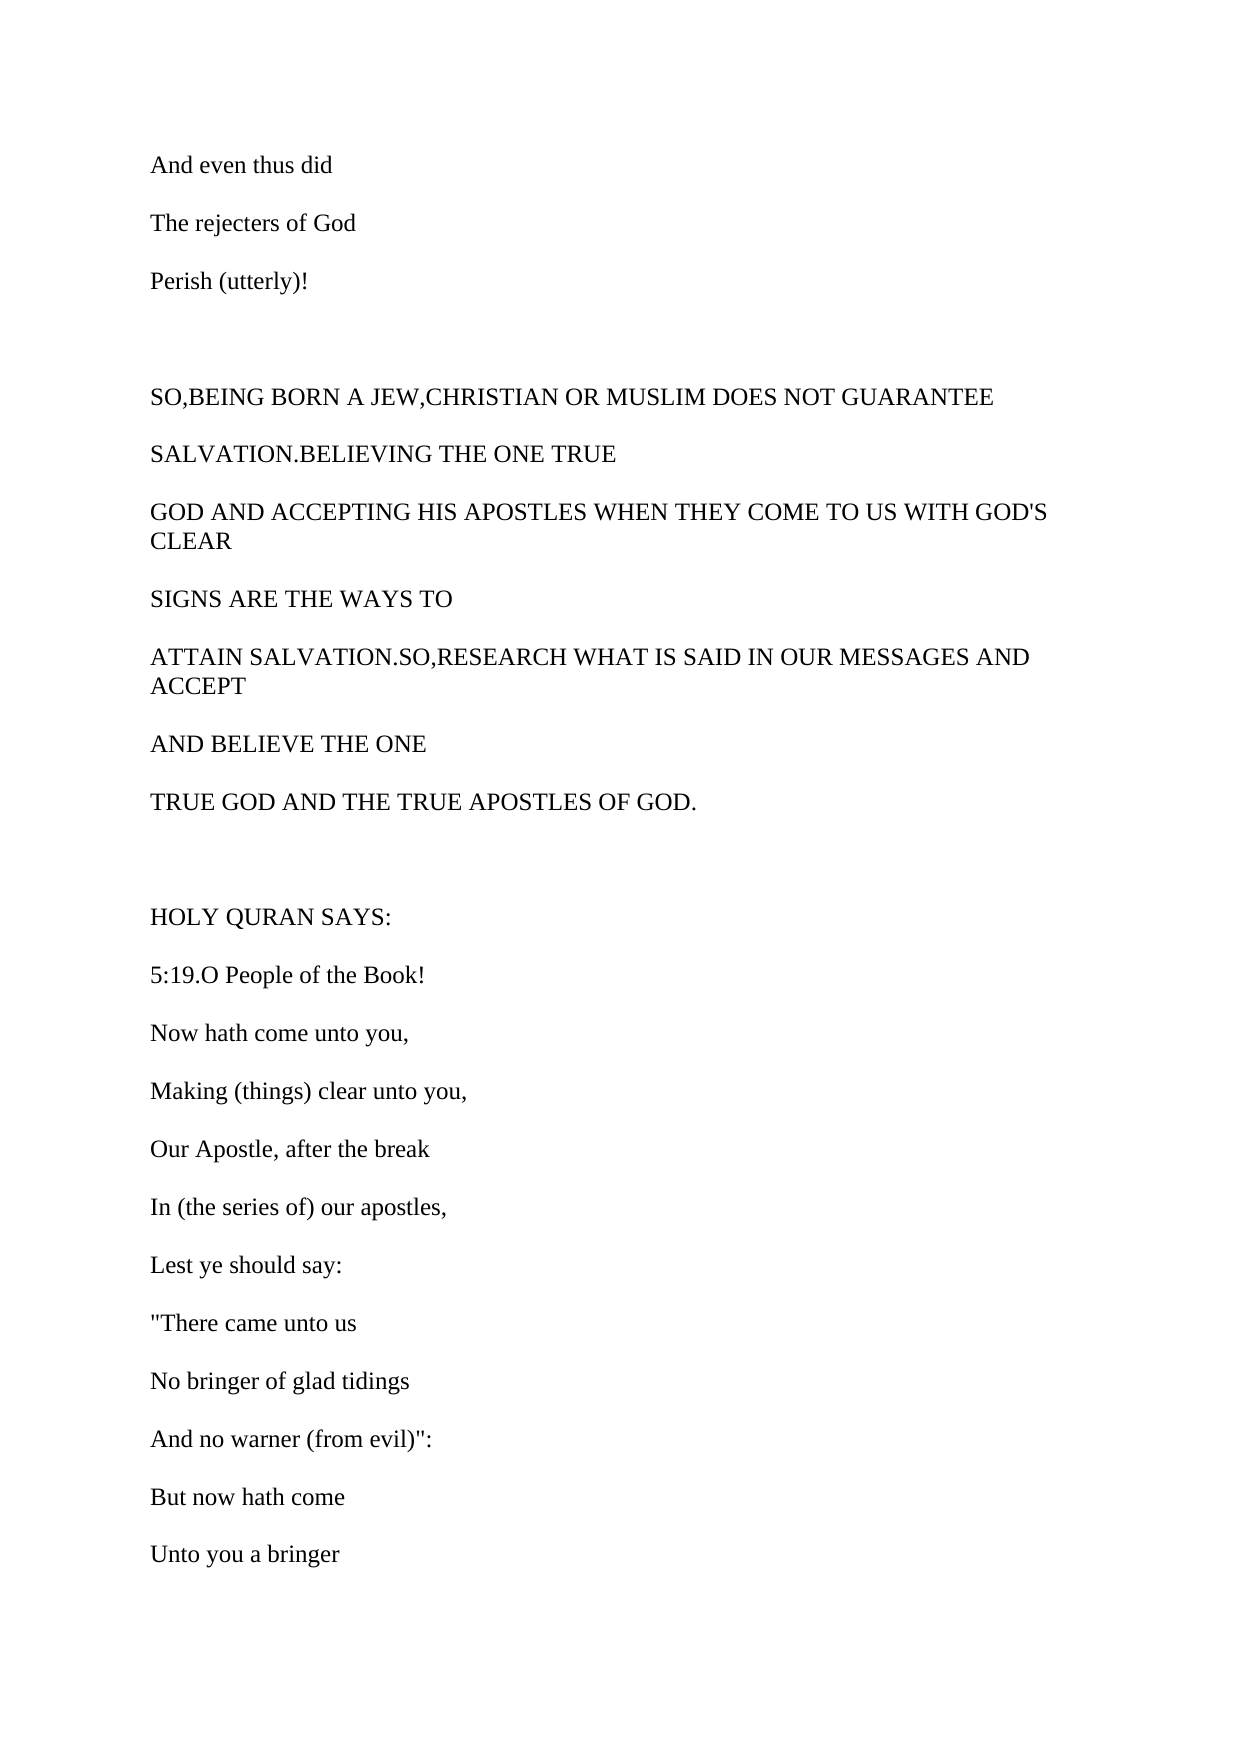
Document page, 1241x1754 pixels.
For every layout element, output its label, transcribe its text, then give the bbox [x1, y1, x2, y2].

text No bringer of glad tidings [150, 1366, 1090, 1394]
text The rejecters of God [150, 208, 1090, 237]
text SALVATION.BELIEVING THE ONE TRUE [150, 439, 1090, 468]
text SIGNS ARE THE WAYS TO [150, 584, 1090, 613]
text Now hath come unto you, [150, 1018, 1090, 1047]
text In (the series of) our apostles, [150, 1192, 1090, 1221]
text AND BELIEVE THE ONE [150, 729, 1090, 757]
text HOLY QURAN SAYS: [150, 902, 1090, 931]
text SO,BEING BORN A JEW,CHRISTIAN OR MUSLIM DOES NOT GUARANTEE [150, 382, 1090, 410]
text But now hath come [150, 1482, 1090, 1510]
text GOD AND ACCEPTING HIS APOSTLES WHEN THEY COME TO US WITH GOD'S CLEAR [150, 497, 1090, 555]
text Perish (utterly)! [150, 266, 1090, 294]
text TRUE GOD AND THE TRUE APOSTLES OF GOD. [150, 787, 1090, 815]
text 5:19.O People of the Book! [150, 960, 1090, 989]
text Lest ye should say: [150, 1250, 1090, 1279]
text ATTAIN SALVATION.SO,RESEARCH WHAT IS SAID IN OUR MESSAGES AND ACCEPT [150, 642, 1090, 699]
text Our Apostle, after the break [150, 1134, 1090, 1163]
text Unto you a bringer [150, 1539, 1090, 1568]
text Making (things) clear unto you, [150, 1076, 1090, 1105]
text "There came unto us [150, 1308, 1090, 1337]
text And no warner (from evil)": [150, 1424, 1090, 1452]
text And even thus did [150, 150, 1090, 179]
